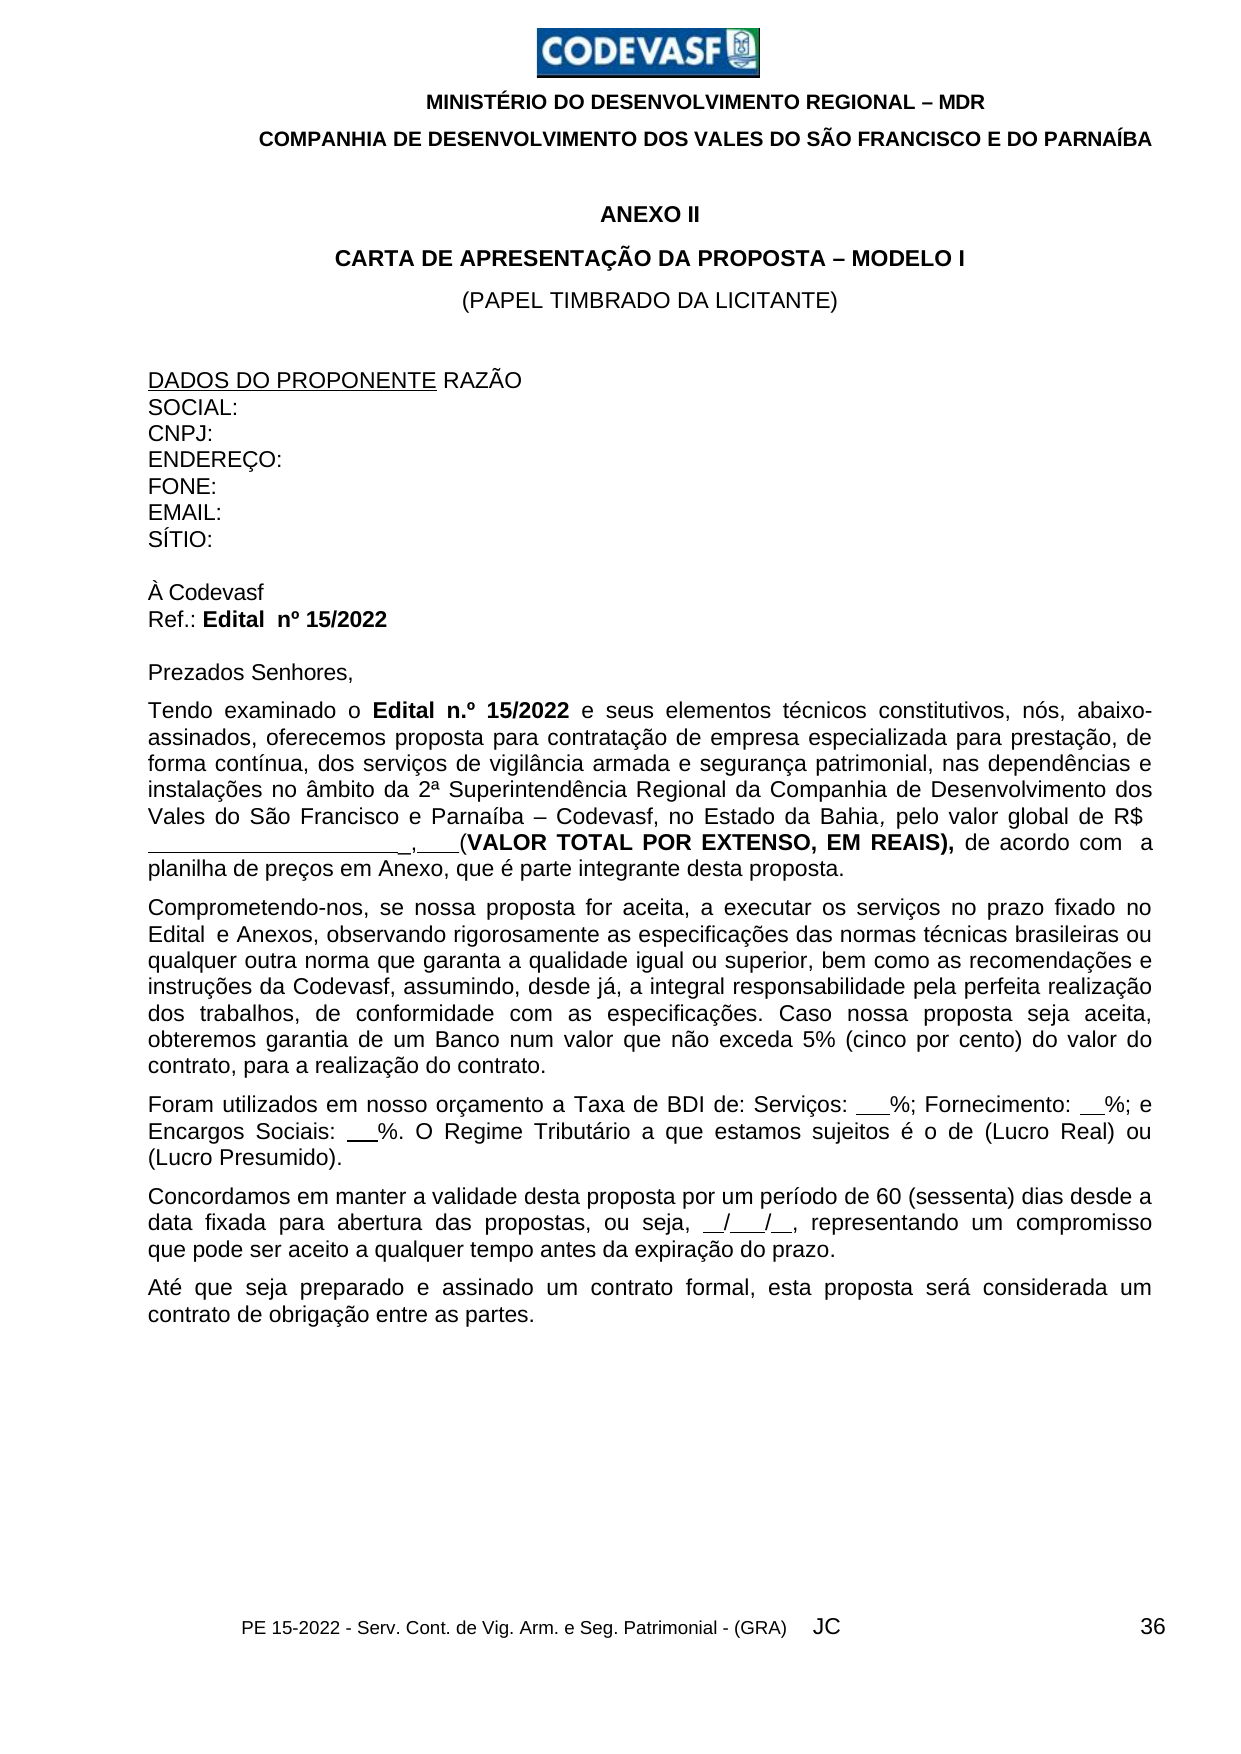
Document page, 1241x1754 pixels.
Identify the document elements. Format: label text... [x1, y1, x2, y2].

text ENDEREÇO: [148, 446, 1176, 473]
text (PAPEL TIMBRADO DA LICITANTE) [128, 287, 1172, 313]
text CNPJ: [148, 420, 1176, 446]
text À Codevasf [148, 579, 281, 606]
picture [536, 28, 760, 78]
text Comprometendo-nos, se nossa proposta for aceita, a executar os serviços no prazo fixado no Edital e Anexos, observando rigorosamente as especificações das normas técnicas brasileiras ou qualquer outra norma que garanta a qualidade igual ou superior, bem como as recomendações e instruções da Codevasf, assumindo, desde já, a integral responsabilidade pela perfeita realização dos trabalhos, de conformidade com as especificações. Caso nossa proposta seja aceita, obteremos garantia de um Banco num valor que não exceda 5% (cinco por cento) do valor do contrato, para a realização do contrato. [148, 894, 1153, 1079]
text Foram utilizados em nosso orçamento a Taxa de BDI de: Serviços: %; Fornecimento: %; e Encargos Sociais: %. O Regime Tributário a que estamos sujeitos é o de (Lucro Real) ou (Lucro Presumido). [148, 1091, 1153, 1170]
text CARTA DE APRESENTAÇÃO DA PROPOSTA – MODELO I [128, 244, 1172, 271]
text Prezados Senhores, [148, 658, 1176, 685]
text SÍTIO: [148, 526, 1176, 552]
text FONE: [148, 473, 1176, 499]
text Ref.: Edital nº 15/2022 [148, 606, 1176, 632]
text Concordamos em manter a validade desta proposta por um período de 60 (sessenta) dias desde a data fixada para abertura das propostas, ou seja, / / , representando um compromisso que pode ser aceito a qualquer tempo antes da expiração do prazo. [148, 1183, 1153, 1262]
text DADOS DO PROPONENTE RAZÃO SOCIAL: [148, 367, 527, 420]
text Até que seja preparado e assinado um contrato formal, esta proposta será considerada um contrato de obrigação entre as partes. [148, 1274, 1153, 1327]
text ANEXO II [128, 201, 1172, 228]
text EMAIL: [148, 499, 1176, 526]
text Tendo examinado o Edital n.º 15/2022 e seus elementos técnicos constitutivos, nós, abaixo- assinados, oferecemos proposta para contratação de empresa especializada para prestação, de forma contínua, dos serviços de vigilância armada e segurança patrimonial, nas dependências e instalações no âmbito da 2ª Superintendência Regional da Companhia de Desenvolvimento dos Vales do São Francisco e Parnaíba – Codevasf, no Estado da Bahia, pelo valor global de R$ _, (VALOR TOTAL POR EXTENSO, EM REAIS), de acordo com a planilha de preços em Anexo, que é parte integrante desta proposta. [148, 697, 1153, 882]
